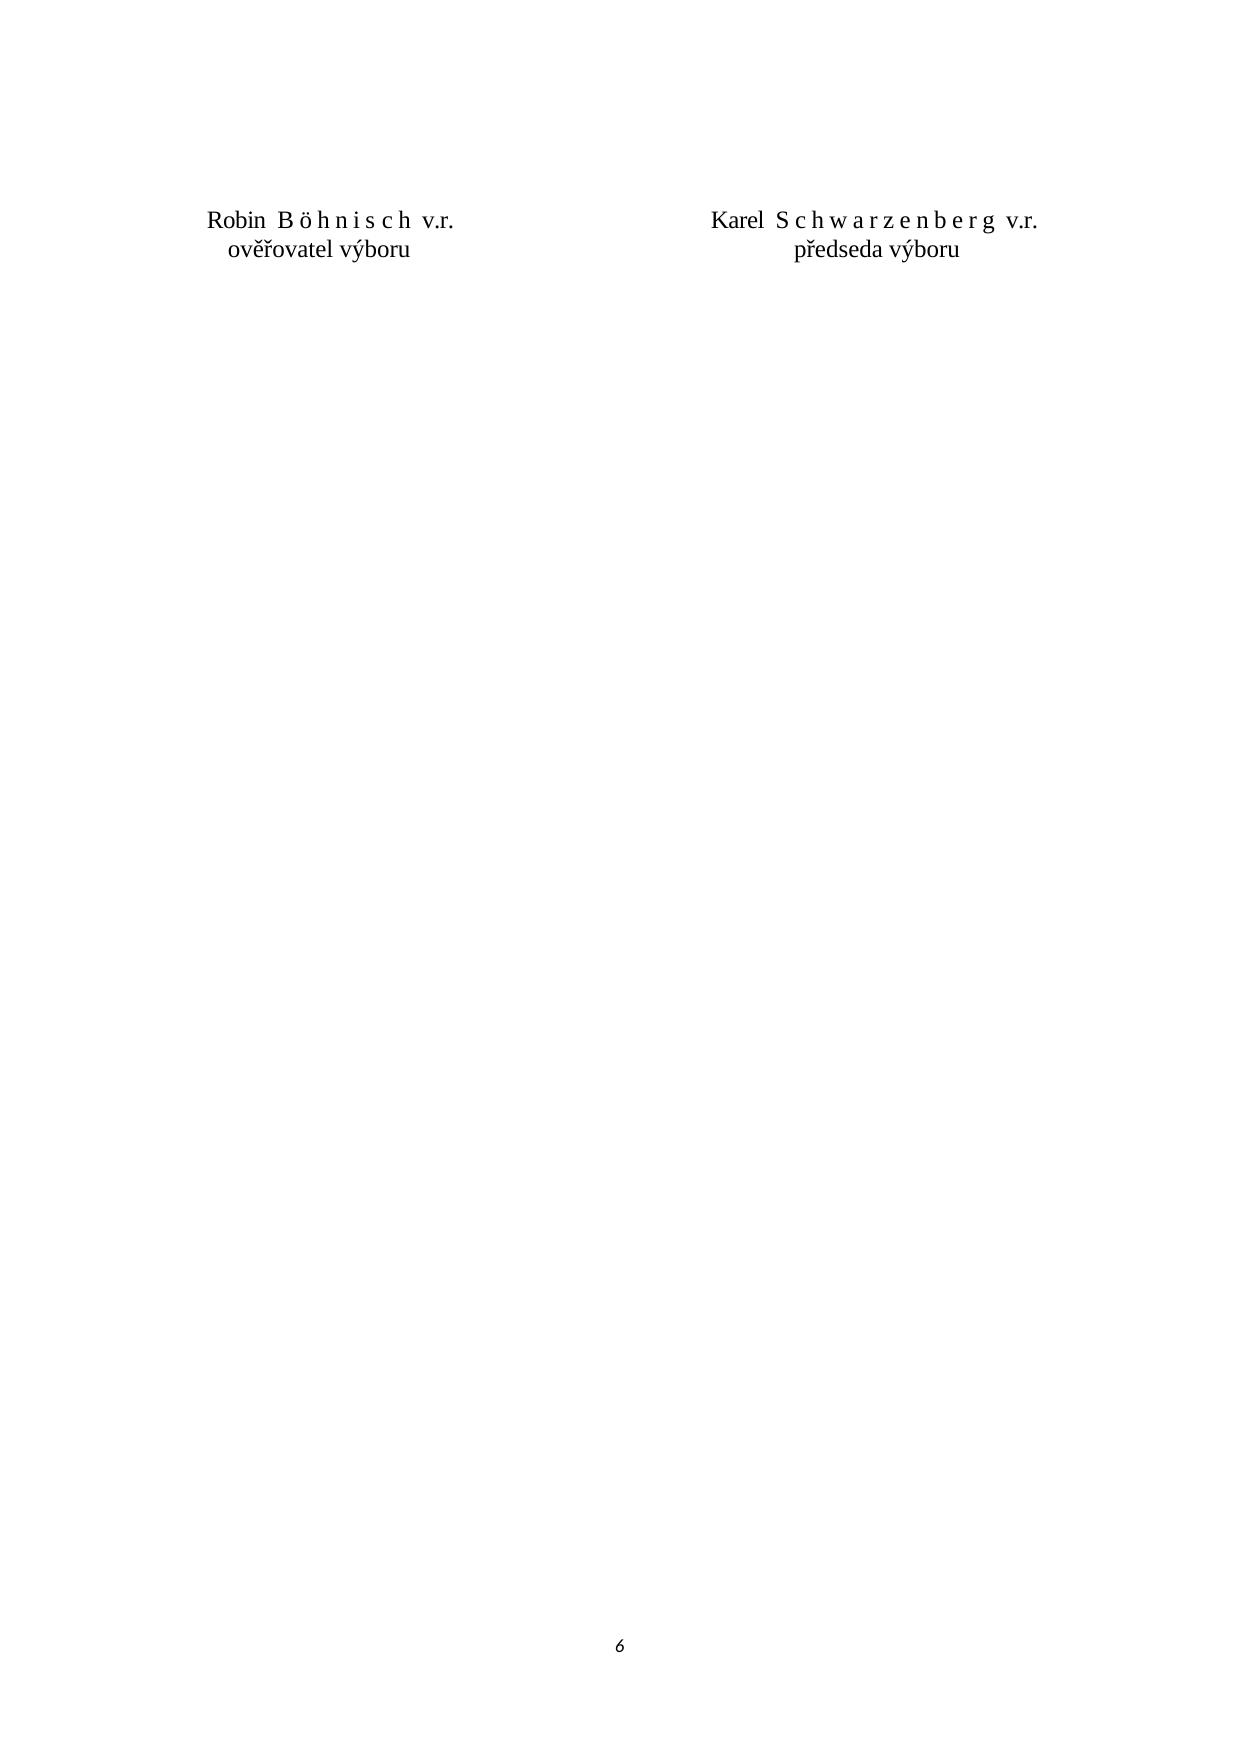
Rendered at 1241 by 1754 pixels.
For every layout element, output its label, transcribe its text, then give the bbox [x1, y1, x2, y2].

text ověřovatel výboru předseda výboru [148, 234, 1093, 263]
text Robin B ö h n i s c h v.r. Karel S c h w a r z e n b e r g v.r. [207, 205, 1093, 234]
